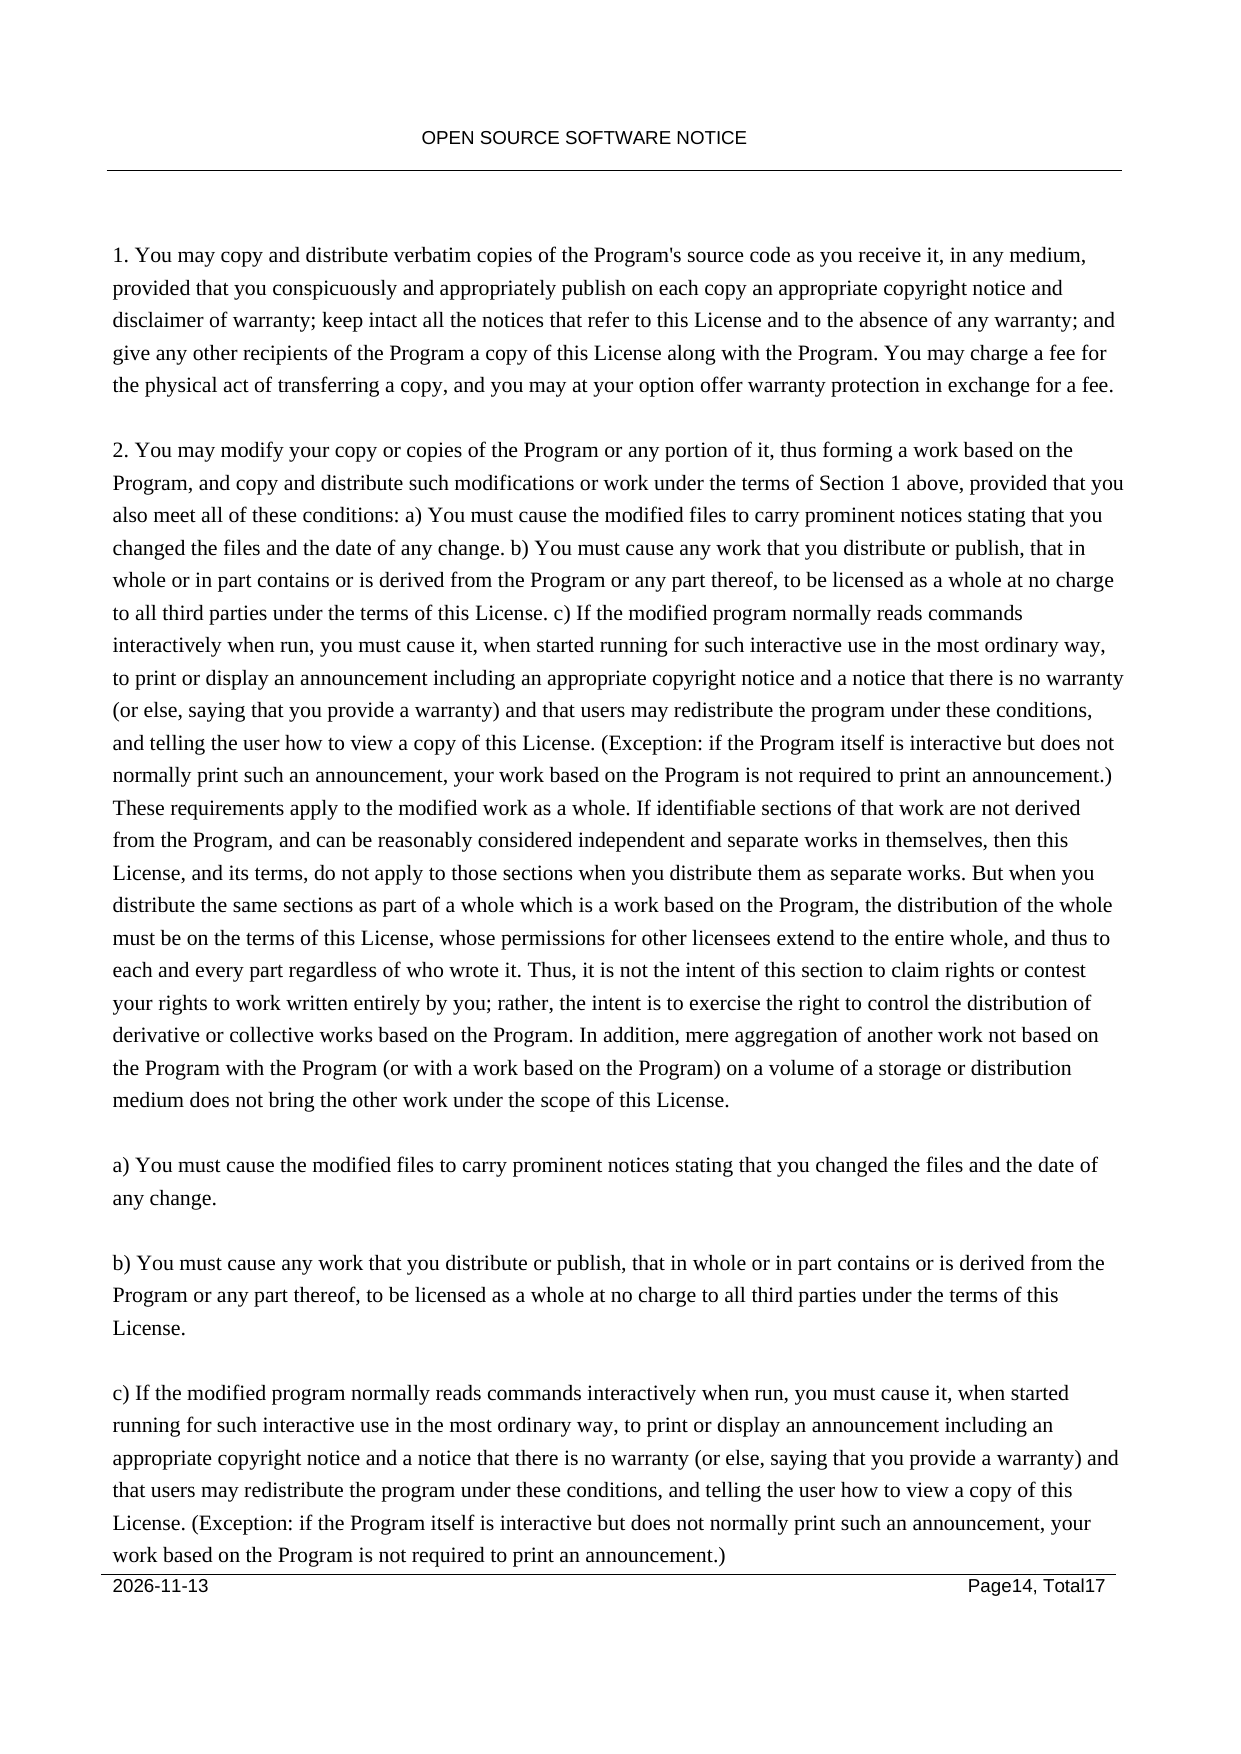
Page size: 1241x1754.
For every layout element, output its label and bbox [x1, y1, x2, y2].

text [112, 206, 1128, 1571]
